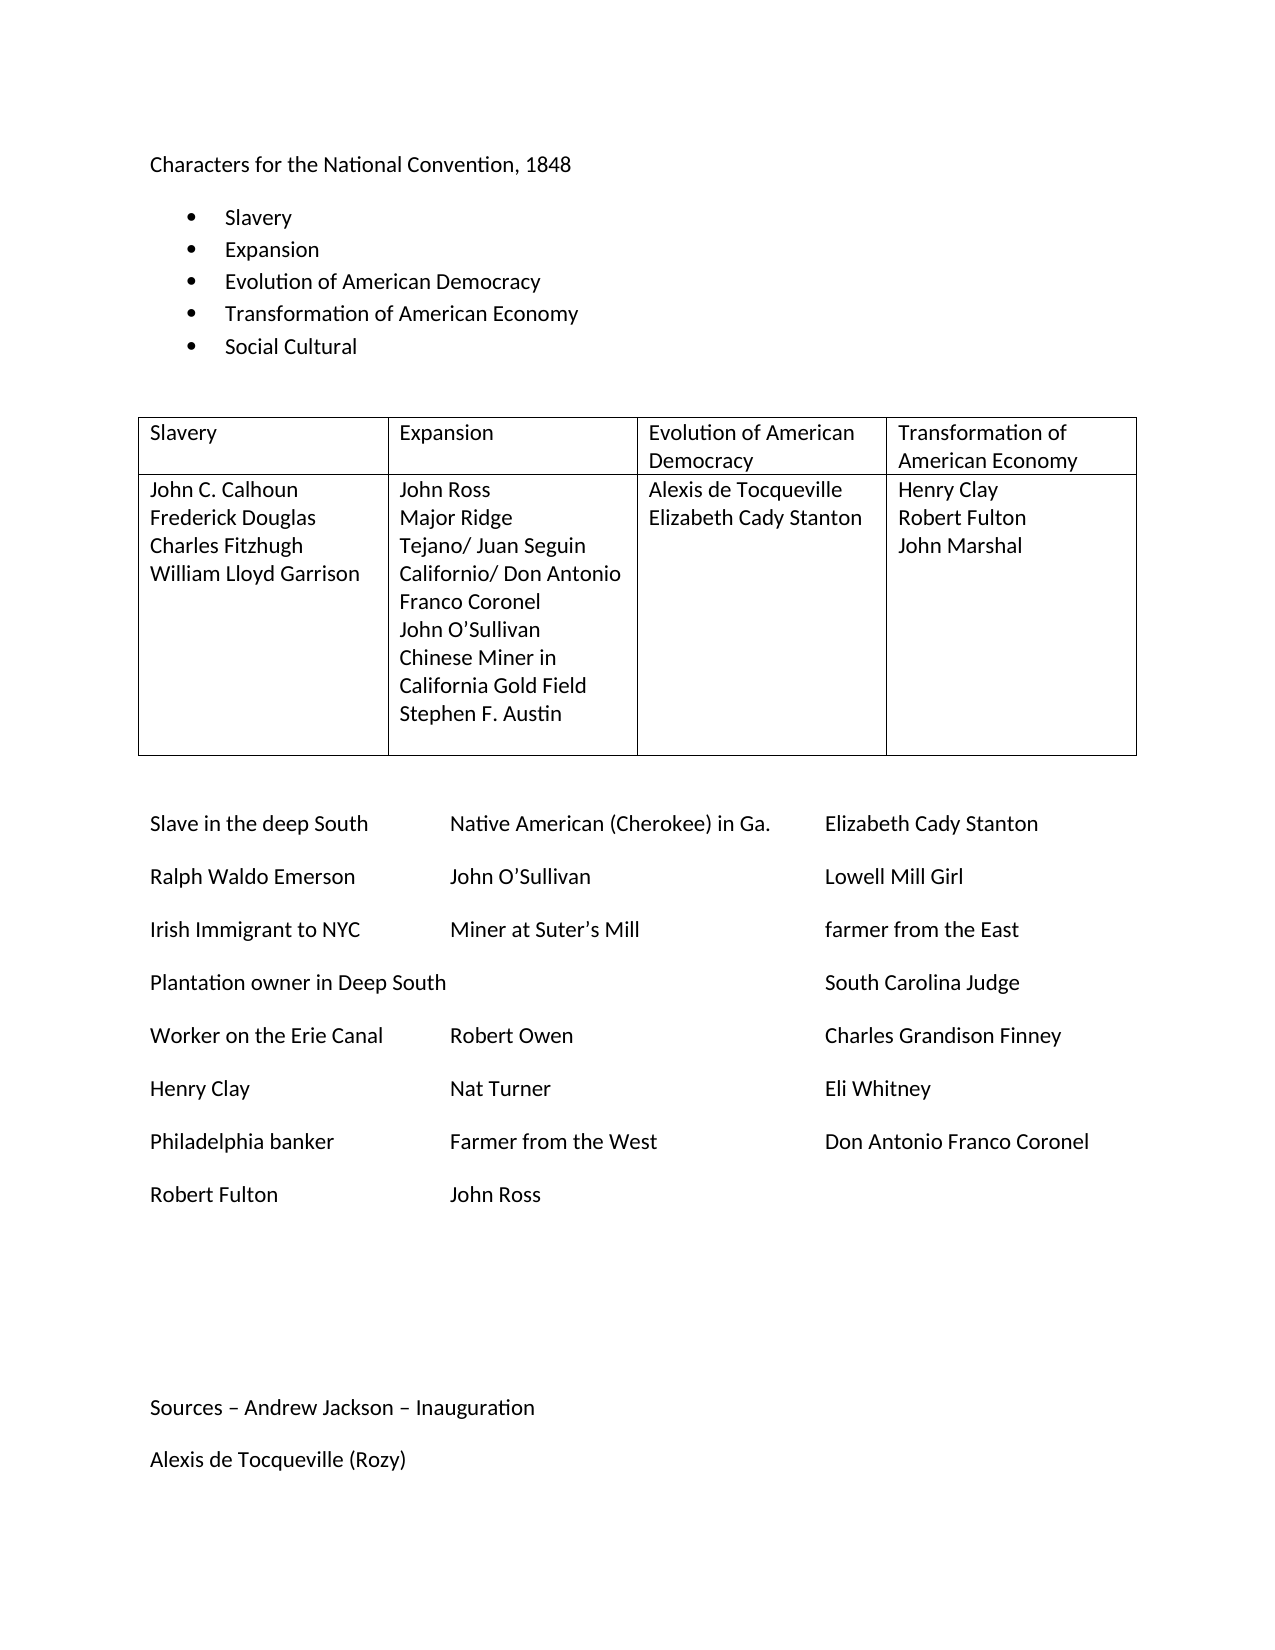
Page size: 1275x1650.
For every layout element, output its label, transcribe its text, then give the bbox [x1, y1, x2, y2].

text Plantation owner in Deep South South Carolina Judge [150, 968, 1125, 996]
text Robert Fulton John Ross [150, 1181, 1125, 1208]
text Sources – Andrew Jackson – Inauguration [150, 1393, 1125, 1421]
table_header Slavery [139, 418, 388, 474]
table_cell Henry Clay Robert Fulton John Marshal [887, 475, 1136, 755]
table_cell John Ross Major Ridge Tejano/ Juan Seguin Californio/ Don Antonio Franco Coronel John O’Sullivan Chinese Miner in California Gold Field Stephen F. Austin [389, 475, 637, 755]
table_cell Alexis de Tocqueville Elizabeth Cady Stanton [638, 475, 886, 755]
list Expansion [187, 235, 1125, 263]
table_header Transformation of American Economy [887, 418, 1136, 474]
text Worker on the Erie Canal Robert Owen Charles Grandison Finney [150, 1021, 1125, 1049]
list Transformation of American Economy [187, 299, 1125, 328]
table_header Evolution of American Democracy [638, 418, 886, 474]
list Slavery [187, 203, 1125, 231]
text Characters for the National Convention, 1848 [150, 150, 1125, 178]
list Social Cultural [187, 332, 1125, 360]
text Alexis de Tocqueville (Rozy) [150, 1446, 1125, 1474]
text Ralph Waldo Emerson John O’Sullivan Lowell Mill Girl [150, 862, 1125, 890]
table_header Expansion [389, 418, 637, 474]
text Slave in the deep South Native American (Cherokee) in Ga. Elizabeth Cady Stanton [150, 809, 1125, 837]
text Irish Immigrant to NYC Miner at Suter’s Mill farmer from the East [150, 915, 1125, 943]
list Evolution of American Democracy [187, 267, 1125, 295]
text Philadelphia banker Farmer from the West Don Antonio Franco Coronel [150, 1127, 1125, 1156]
text Henry Clay Nat Turner Eli Whitney [150, 1074, 1125, 1102]
table_cell John C. Calhoun Frederick Douglas Charles Fitzhugh William Lloyd Garrison [139, 475, 388, 755]
